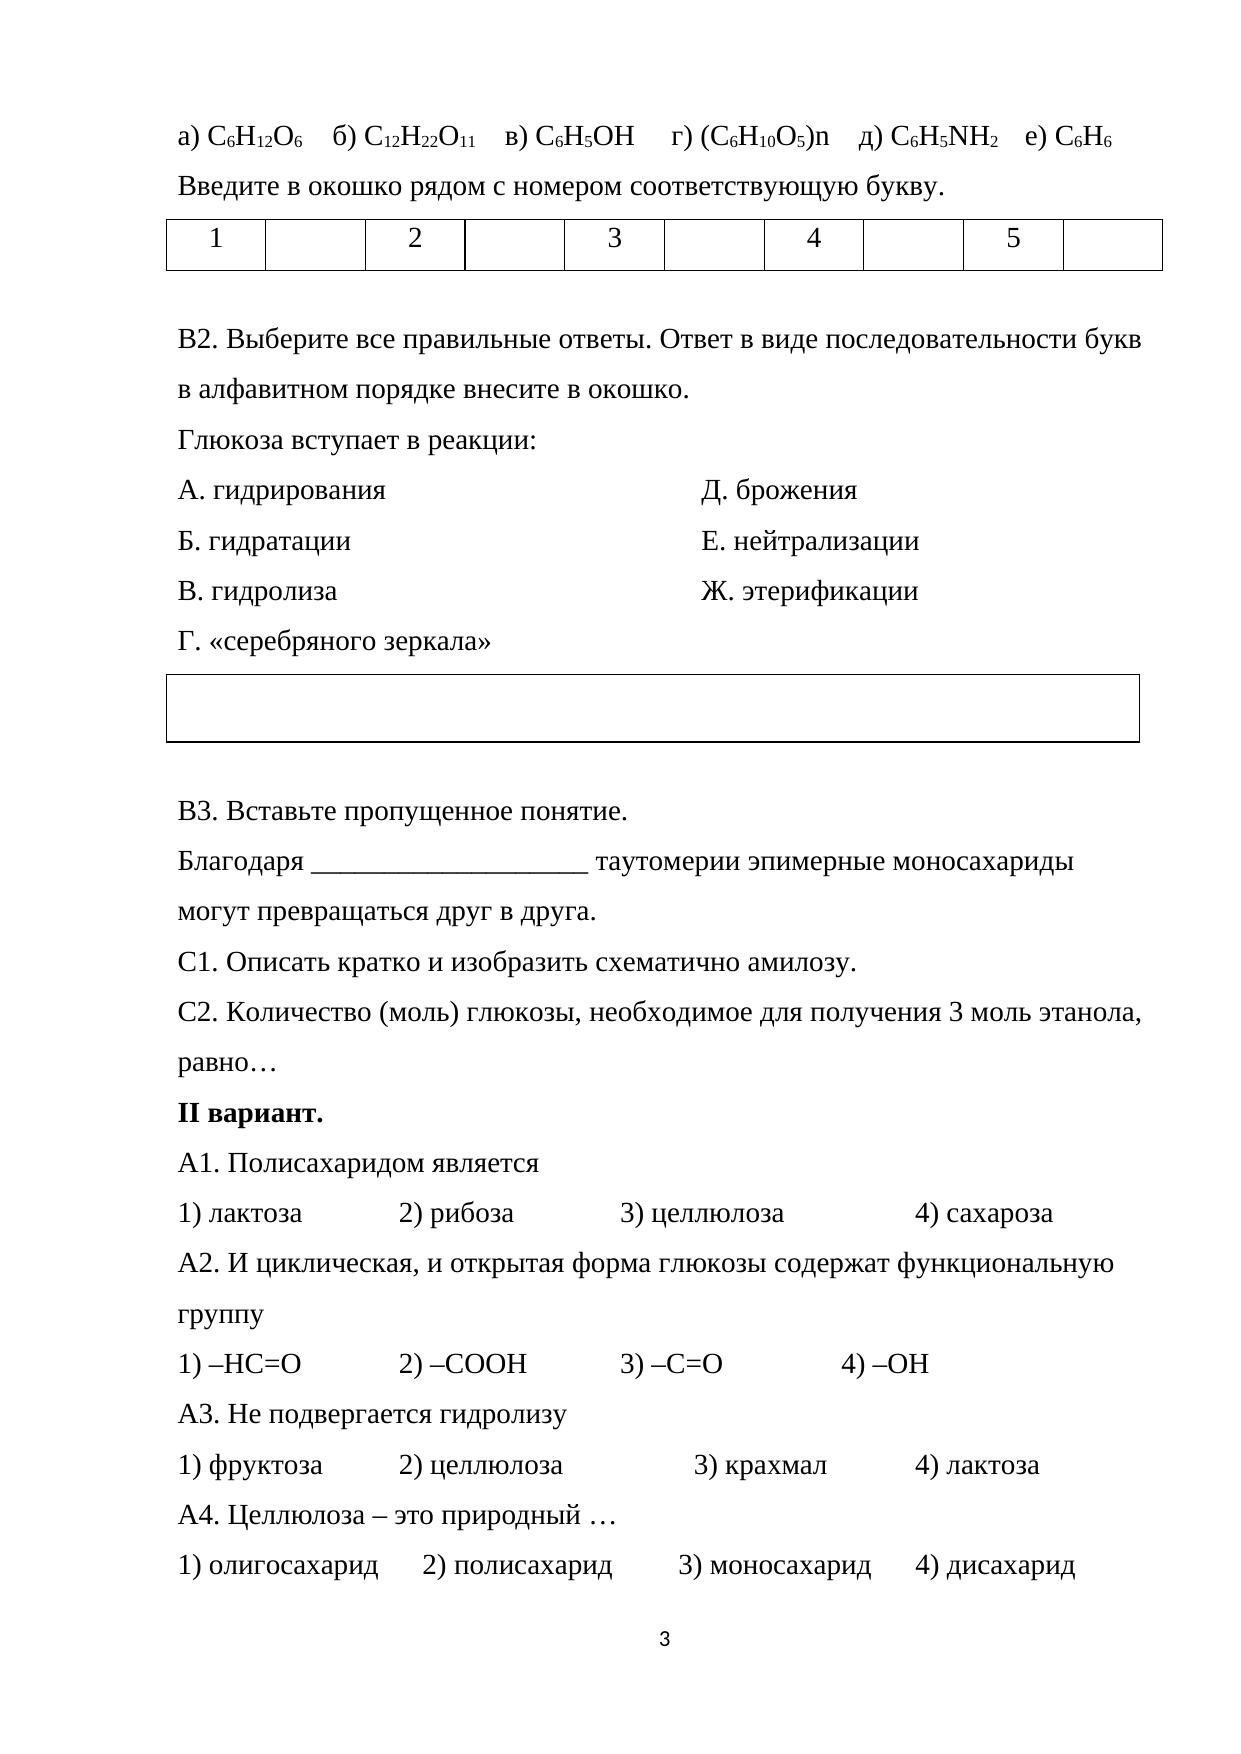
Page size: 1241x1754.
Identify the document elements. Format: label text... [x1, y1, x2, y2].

text 1) олигосахарид 2) полисахарид 3) моносахарид 4) дисахарид [177, 1547, 1152, 1581]
table_header 1 [167, 220, 265, 270]
table_header [864, 220, 963, 270]
text А2. И циклическая, и открытая форма глюкозы содержат функциональную группу [177, 1246, 1152, 1329]
text А. гидрирования [177, 472, 627, 506]
text А3. Не подвергается гидролизу [177, 1397, 1152, 1430]
text Благодаря ___________________ таутомерии эпимерные моносахариды могут превращаться друг в друга. [177, 843, 1152, 927]
table_header [665, 220, 764, 270]
text Б. гидратации [177, 523, 627, 556]
table_header 2 [366, 220, 464, 270]
text В2. Выберите все правильные ответы. Ответ в виде последовательности букв в алфавитном порядке внесите в окошко. [177, 321, 1152, 405]
text В. гидролиза [177, 573, 627, 606]
text Глюкоза вступает в реакции: [177, 422, 1152, 456]
subtitle А4. Целлюлоза – это природный … [177, 1497, 1152, 1531]
text Д. брожения [701, 472, 1152, 506]
text 1) фруктоза 2) целлюлоза 3) крахмал 4) лактоза [177, 1447, 1152, 1480]
text II вариант. [177, 1095, 1152, 1128]
text В3. Вставьте пропущенное понятие. [177, 793, 1152, 826]
text Ж. этерификации [701, 573, 1152, 606]
table_header 3 [565, 220, 664, 270]
text А1. Полисахаридом является [177, 1145, 1152, 1178]
text С2. Количество (моль) глюкозы, необходимое для получения 3 моль этанола, равно… [177, 994, 1152, 1078]
table_header [167, 675, 1139, 741]
table_header 4 [765, 220, 863, 270]
text С1. Описать кратко и изобразить схематично амилозу. [177, 944, 1152, 977]
table_header 5 [964, 220, 1063, 270]
table_header [1064, 220, 1162, 270]
text Введите в окошко рядом с номером соответствующую букву. [177, 168, 1152, 202]
text а) С6Н12О6 б) С12Н22О11 в) С6Н5ОН г) (С6Н10О5)n д) С6Н5NН2 е) С6Н6 [177, 118, 1152, 152]
table_header [466, 220, 564, 270]
text 1) –НС=О 2) –СООН 3) –С=О 4) –ОН [177, 1346, 1152, 1380]
text 1) лактоза 2) рибоза 3) целлюлоза 4) сахароза [177, 1195, 1152, 1229]
text Е. нейтрализации [701, 523, 1152, 556]
table_header [266, 220, 365, 270]
text Г. «серебряного зеркала» [177, 623, 627, 657]
